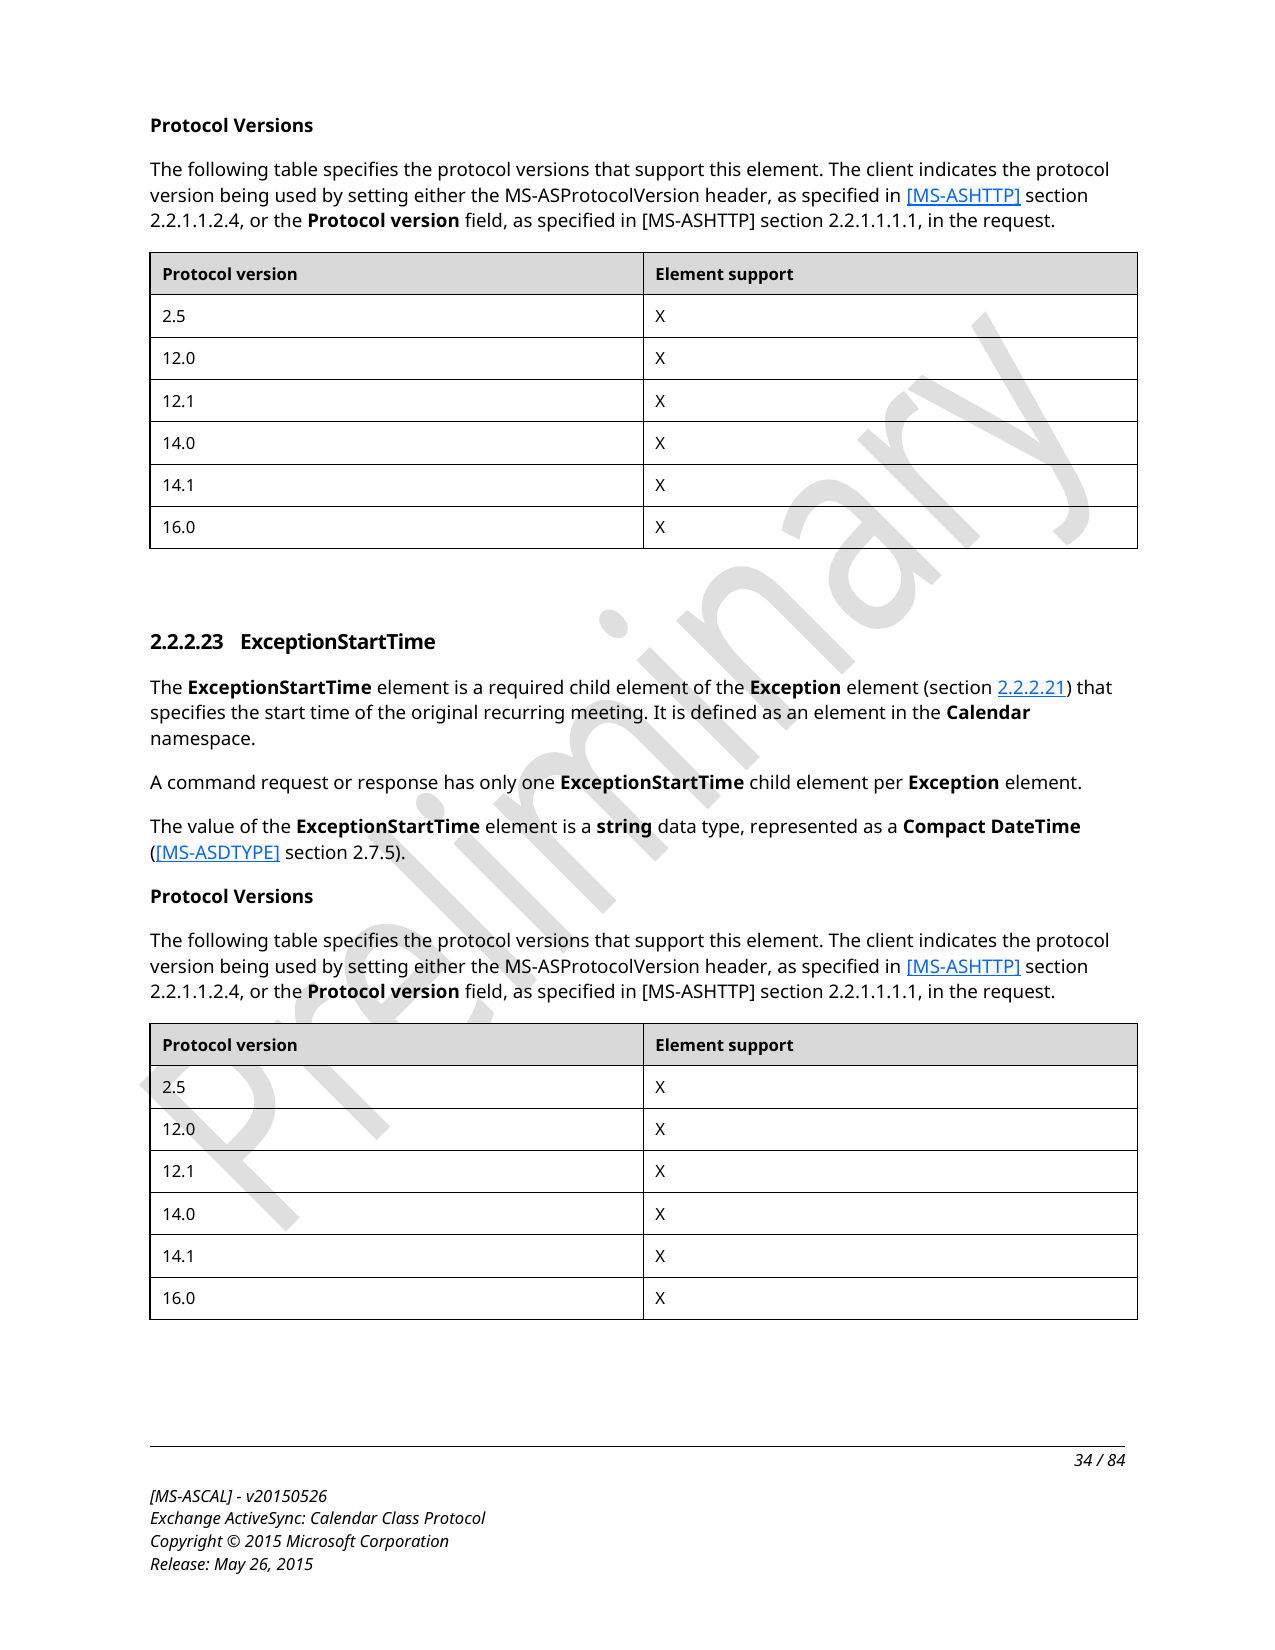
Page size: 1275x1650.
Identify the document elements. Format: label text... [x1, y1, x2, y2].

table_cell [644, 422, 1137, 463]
text The ExceptionStartTime element is a required child element of the Exception element (section 2.2.2.21) that specifies the start time of the original recurring meeting. It is defined as an element in the Calendar namespace. [150, 674, 1125, 751]
text A command request or response has only one ExceptionStartTime child element per Exception element. [150, 769, 1125, 795]
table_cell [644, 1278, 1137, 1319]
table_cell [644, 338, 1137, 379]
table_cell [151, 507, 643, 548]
text The value of the ExceptionStartTime element is a string data type, represented as a Compact DateTime ([MS-ASDTYPE] section 2.7.5). [150, 813, 1125, 864]
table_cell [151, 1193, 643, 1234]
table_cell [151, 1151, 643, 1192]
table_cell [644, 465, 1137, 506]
text The following table specifies the protocol versions that support this element. The client indicates the protocol version being used by setting either the MS-ASProtocolVersion header, as specified in [MS-ASHTTP] section 2.2.1.1.2.4, or the Protocol version field, as specified in [MS-ASHTTP] section 2.2.1.1.1.1, in the request. [150, 928, 1125, 1004]
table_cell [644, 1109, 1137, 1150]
text The following table specifies the protocol versions that support this element. The client indicates the protocol version being used by setting either the MS-ASProtocolVersion header, as specified in [MS-ASHTTP] section 2.2.1.1.2.4, or the Protocol version field, as specified in [MS-ASHTTP] section 2.2.1.1.1.1, in the request. [150, 157, 1125, 233]
text Protocol Versions [150, 883, 1125, 909]
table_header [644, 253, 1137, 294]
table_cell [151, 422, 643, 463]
text Protocol Versions [150, 112, 1125, 138]
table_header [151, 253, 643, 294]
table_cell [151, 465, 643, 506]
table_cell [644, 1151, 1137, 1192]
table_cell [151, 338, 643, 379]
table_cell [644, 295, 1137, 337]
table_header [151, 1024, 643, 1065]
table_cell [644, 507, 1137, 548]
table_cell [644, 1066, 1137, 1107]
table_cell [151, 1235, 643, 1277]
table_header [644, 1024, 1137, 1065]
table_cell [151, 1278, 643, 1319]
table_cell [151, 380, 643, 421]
subtitle ExceptionStartTime [150, 627, 1125, 655]
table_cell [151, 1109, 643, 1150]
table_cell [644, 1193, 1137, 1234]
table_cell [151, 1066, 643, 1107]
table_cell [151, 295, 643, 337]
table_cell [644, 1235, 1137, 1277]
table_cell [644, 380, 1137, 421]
